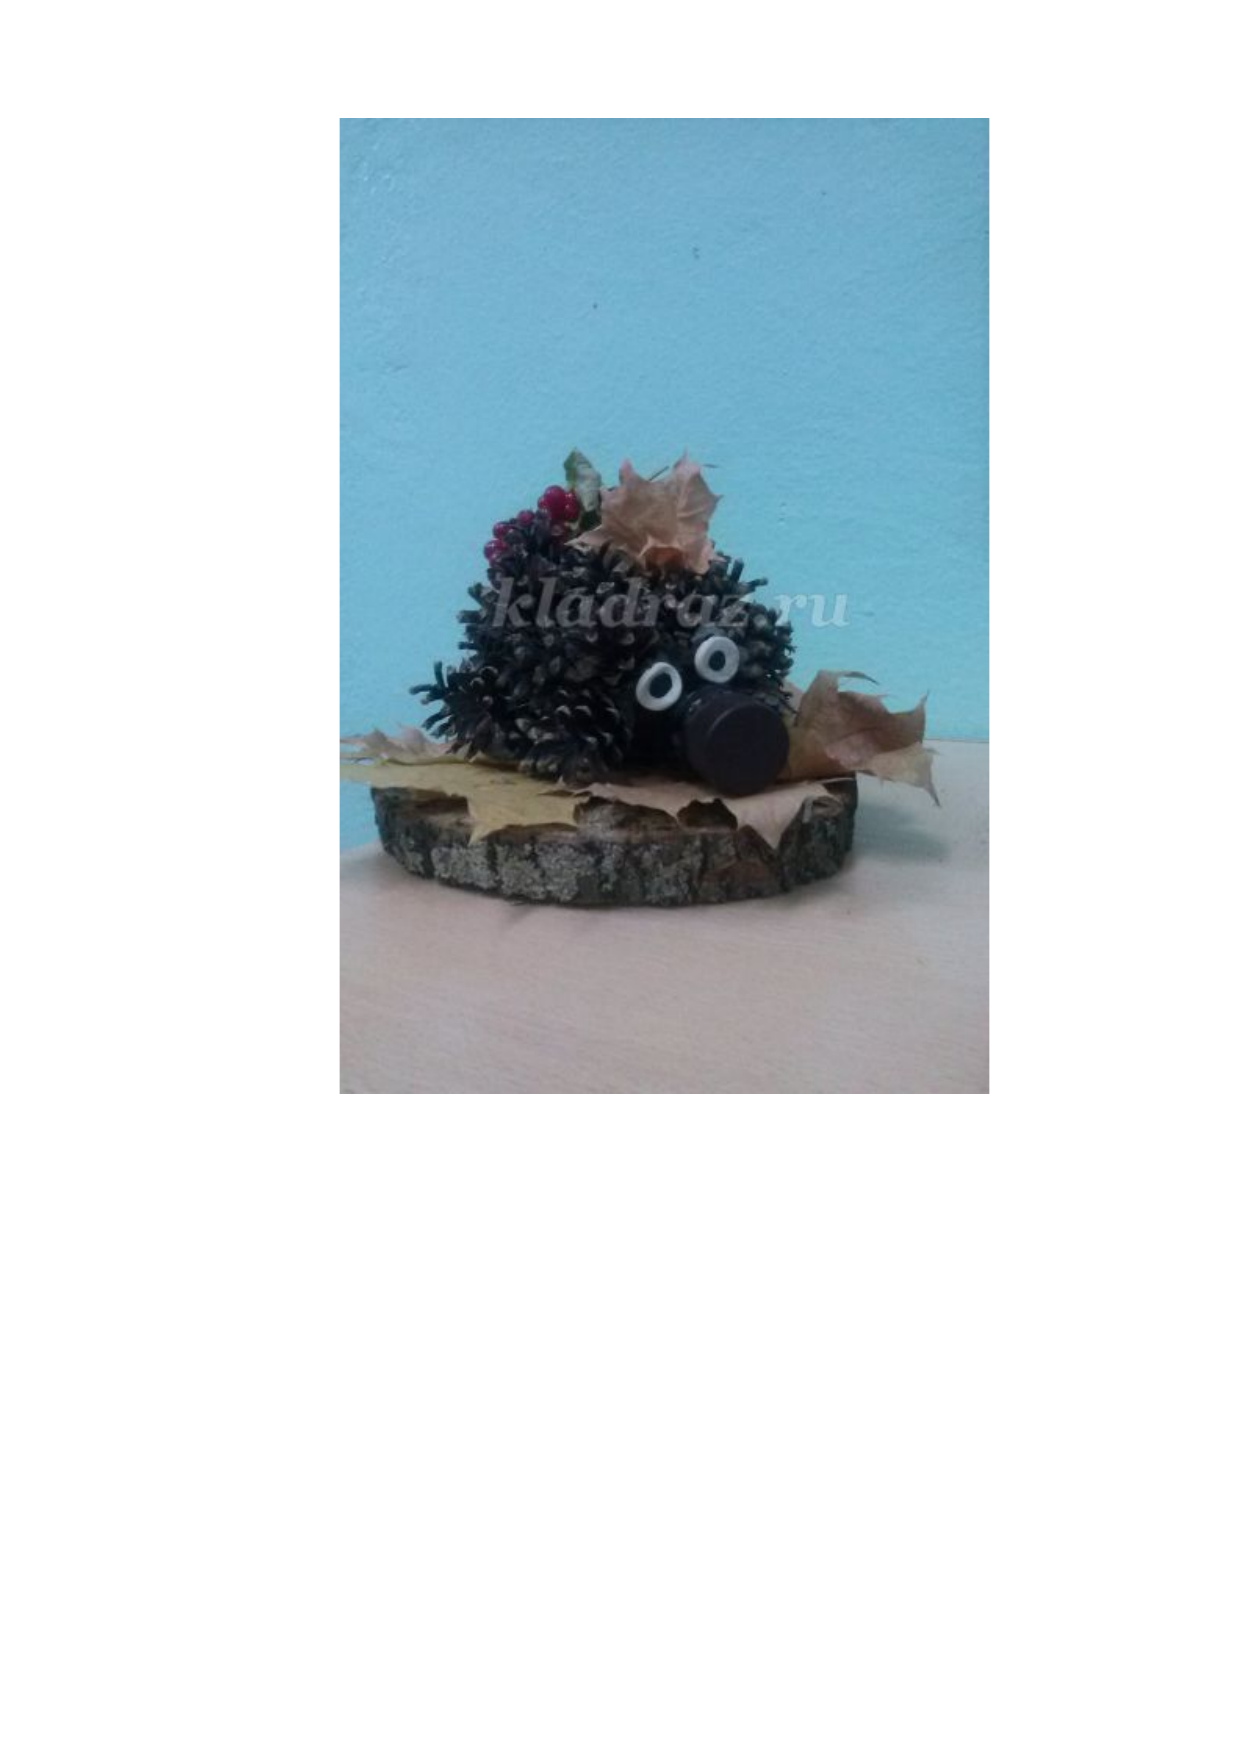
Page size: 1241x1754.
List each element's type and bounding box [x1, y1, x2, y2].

picture [339, 118, 990, 1094]
